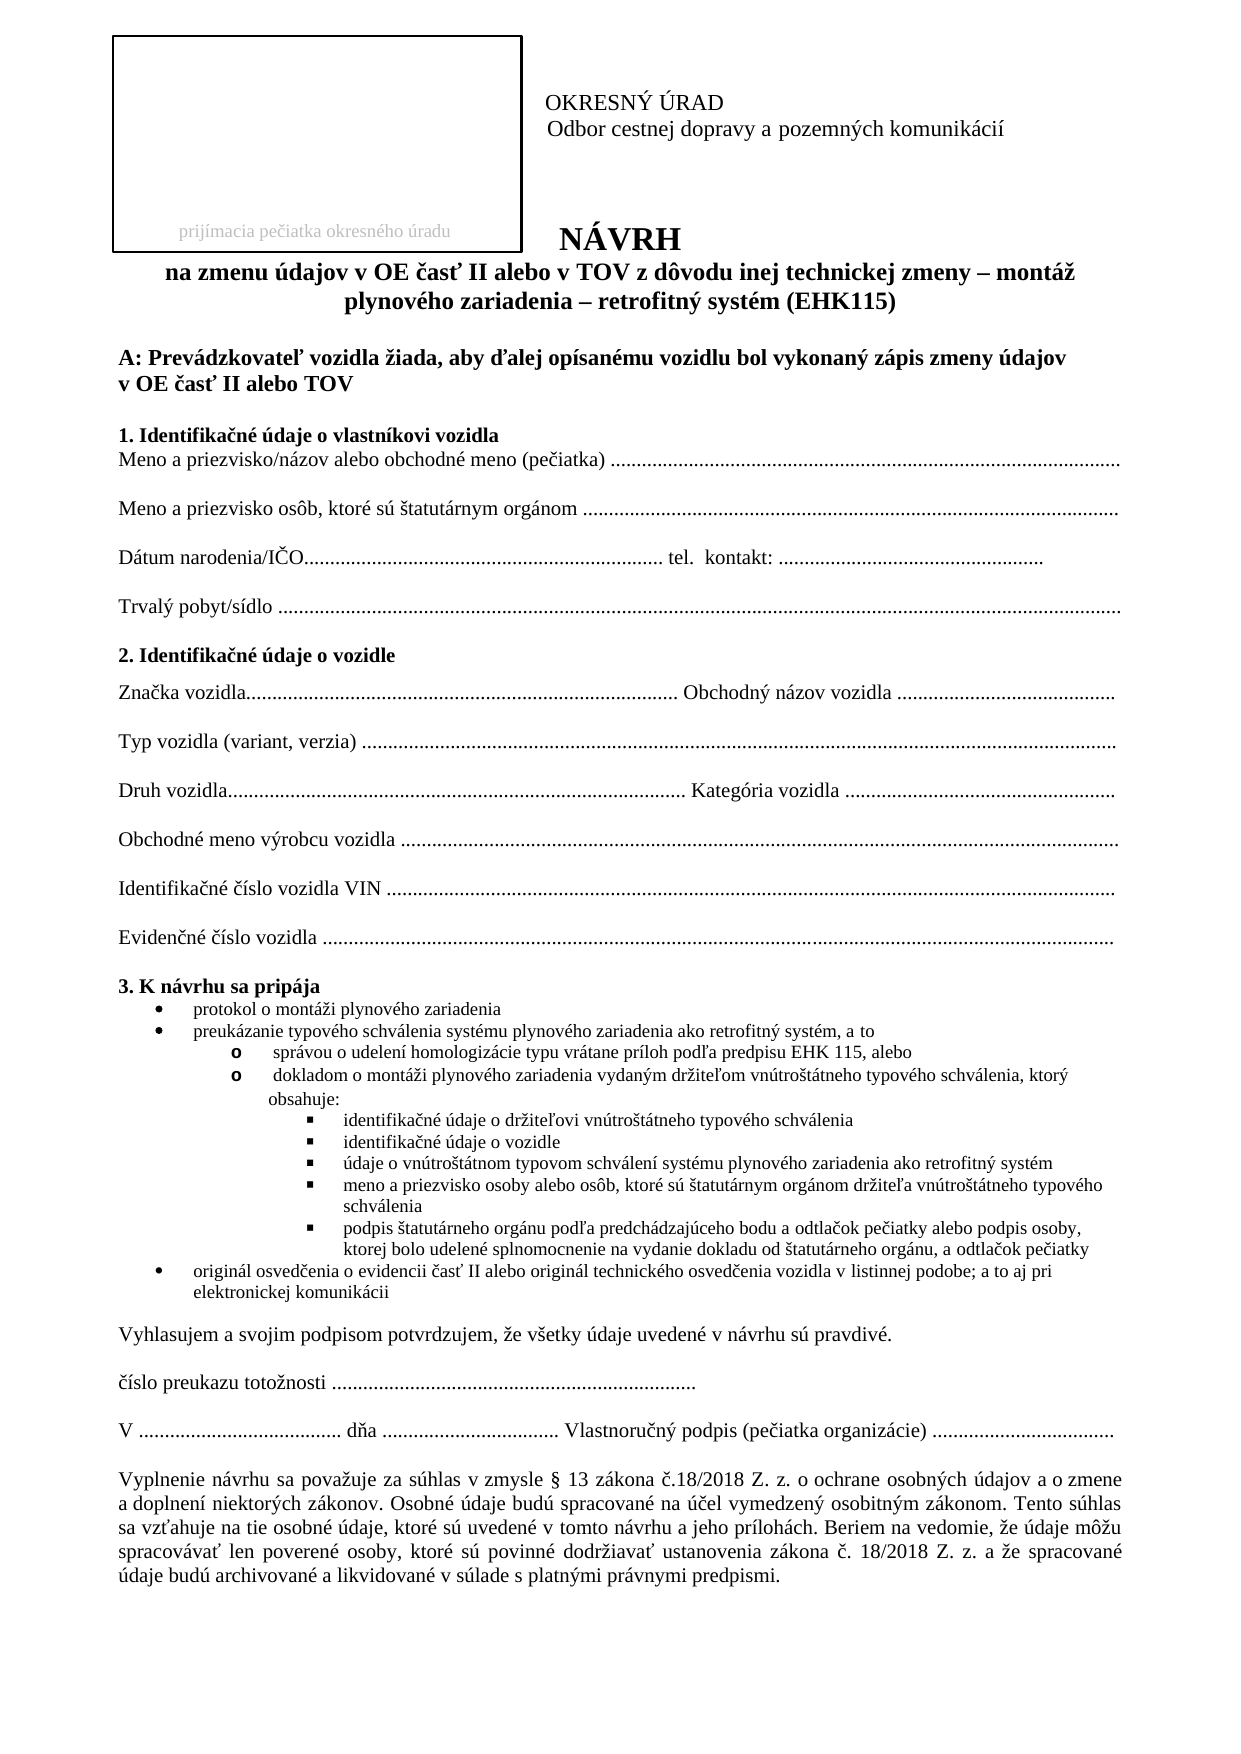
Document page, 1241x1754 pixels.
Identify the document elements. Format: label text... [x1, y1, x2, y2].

text Vyhlasujem a svojim podpisom potvrdzujem, že všetky údaje uvedené v návrhu sú pravdivé. [118, 1322, 1122, 1346]
text na zmenu údajov v OE časť II alebo v TOV z dôvodu inej technickej zmeny – montáž plynového zariadenia – retrofitný systém (EHK115) [118, 257, 1122, 315]
text Vyplnenie návrhu sa považuje za súhlas v zmysle § 13 zákona č.18/2018 Z. z. o ochrane osobných údajov a o zmene a doplnení niektorých zákonov. Osobné údaje budú spracované na účel vymedzený osobitným zákonom. Tento súhlas sa vzťahuje na tie osobné údaje, ktoré sú uvedené v tomto návrhu a jeho prílohách. Beriem na vedomie, že údaje môžu spracovávať len poverené osoby, ktoré sú povinné dodržiavať ustanovenia zákona č. 18/2018 Z. z. a že spracované údaje budú archivované a likvidované v súlade s platnými právnymi predpismi. [118, 1467, 1122, 1587]
list identifikačné údaje o držiteľovi vnútroštátneho typového schválenia [306, 1109, 1122, 1131]
text Typ vozidla (variant, verzia) ................................................................................................................................................. [118, 729, 1122, 753]
text Meno a priezvisko osôb, ktoré sú štatutárnym orgánom ....................................................................................................... [118, 496, 1122, 520]
text Značka vozidla................................................................................... Obchodný názov vozidla .......................................... [118, 679, 1122, 704]
text Okresný úrad [523, 89, 1122, 115]
text číslo preukazu totožnosti ...................................................................... [118, 1370, 1122, 1394]
text 2. Identifikačné údaje o vozidle [118, 643, 1122, 667]
list originál osvedčenia o evidencii časť II alebo originál technického osvedčenia vozidla v listinnej podobe; a to aj pri elektronickej komunikácii [156, 1260, 1122, 1303]
text Meno a priezvisko/názov alebo obchodné meno (pečiatka) .................................................................................................. [118, 447, 1122, 471]
text Obchodné meno výrobcu vozidla .......................................................................................................................................... [118, 827, 1122, 851]
list údaje o vnútroštátnom typovom schválení systému plynového zariadenia ako retrofitný systém [306, 1152, 1122, 1174]
text Identifikačné číslo vozidla VIN ............................................................................................................................................ [118, 876, 1122, 900]
list preukázanie typového schválenia systému plynového zariadenia ako retrofitný systém, a to [156, 1019, 1122, 1041]
text V ....................................... dňa .................................. Vlastnoručný podpis (pečiatka organizácie) ................................... [118, 1418, 1122, 1442]
list identifikačné údaje o vozidle [306, 1131, 1122, 1152]
text Evidenčné číslo vozidla ........................................................................................................................................................ [118, 925, 1122, 949]
text Odbor cestnej dopravy a pozemných komunikácií [523, 115, 1122, 141]
text NÁVRH [118, 219, 1122, 257]
list meno a priezvisko osoby alebo osôb, ktoré sú štatutárnym orgánom držiteľa vnútroštátneho typového schválenia [306, 1174, 1122, 1217]
text Trvalý pobyt/sídlo .................................................................................................................................................................. [118, 594, 1122, 618]
text A: Prevádzkovateľ vozidla žiada, aby ďalej opísanému vozidlu bol vykonaný zápis zmeny údajov v OE časť II alebo TOV [118, 344, 1122, 396]
list protokol o montáži plynového zariadenia [156, 998, 1122, 1019]
text 3. K návrhu sa pripája [118, 974, 1122, 998]
text Dátum narodenia/IČO..................................................................... tel. kontakt: ................................................... [118, 545, 1122, 569]
text 1. Identifikačné údaje o vlastníkovi vozidla [118, 423, 1122, 447]
list podpis štatutárneho orgánu podľa predchádzajúceho bodu a odtlačok pečiatky alebo podpis osoby, ktorej bolo udelené splnomocnenie na vydanie dokladu od štatutárneho orgánu, a odtlačok pečiatky [306, 1217, 1122, 1260]
text Druh vozidla........................................................................................ Kategória vozidla .................................................... [118, 778, 1122, 802]
list dokladom o montáži plynového zariadenia vydaným držiteľom vnútroštátneho typového schválenia, ktorý obsahuje: [231, 1064, 1122, 1109]
list správou o udelení homologizácie typu vrátane príloh podľa predpisu EHK 115, alebo [231, 1041, 1122, 1064]
